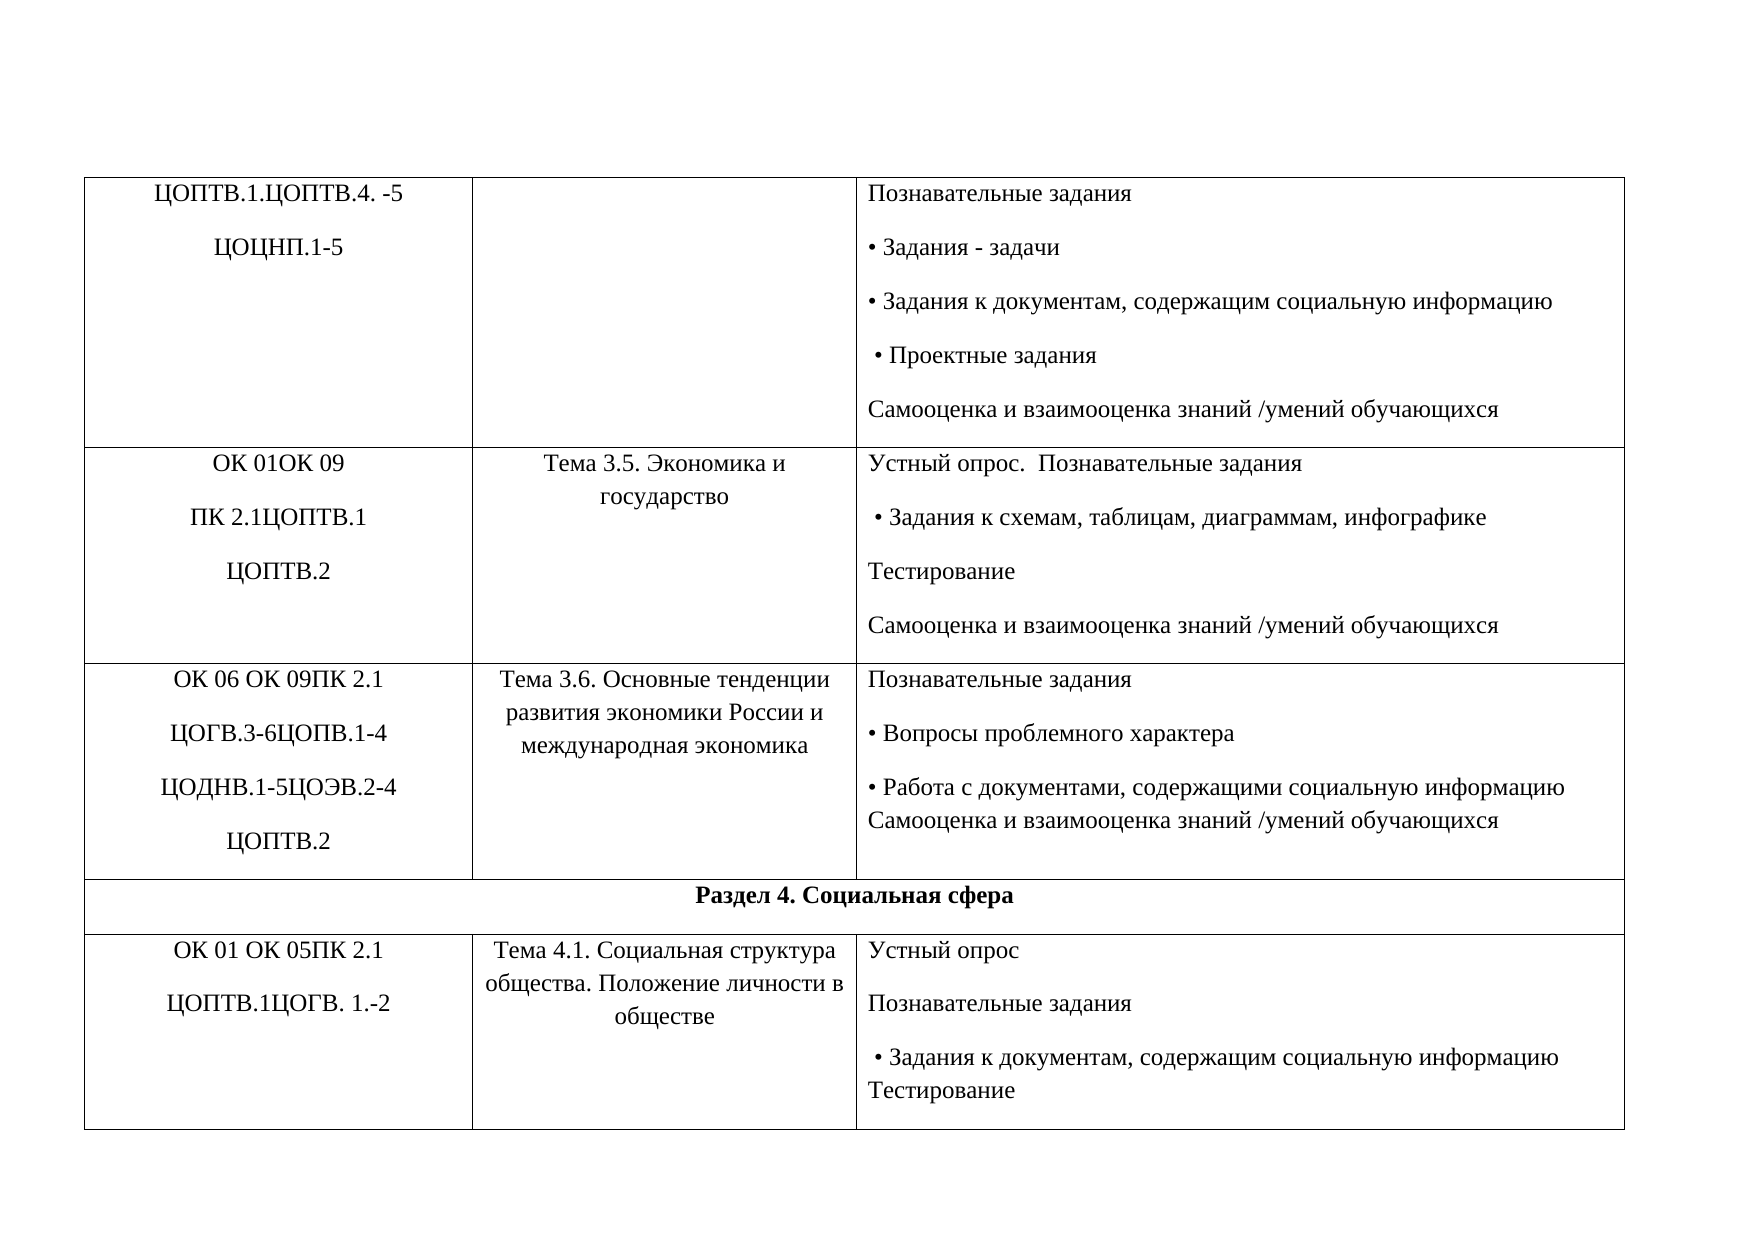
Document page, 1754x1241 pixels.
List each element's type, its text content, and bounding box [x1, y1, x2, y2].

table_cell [473, 178, 856, 447]
table_cell ОК 01ОК 09 ПК 2.1ЦОПТВ.1 ЦОПТВ.2 [85, 448, 472, 663]
table_cell Раздел 4. Социальная сфера [85, 880, 1624, 934]
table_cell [85, 935, 472, 1129]
table_cell Познавательные задания • Вопросы проблемного характера • Работа с документами, содержащими социальную информацию Самооценка и взаимооценка знаний /умений обучающихся [857, 664, 1624, 879]
table_cell Тема 3.6. Основные тенденции развития экономики России и международная экономика [473, 664, 856, 879]
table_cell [857, 178, 1624, 447]
table_cell ОК 06 ОК 09ПК 2.1 ЦОГВ.3-6ЦОПВ.1-4 ЦОДНВ.1-5ЦОЭВ.2-4 ЦОПТВ.2 [85, 664, 472, 879]
table_cell Тема 3.5. Экономика и государство [473, 448, 856, 663]
table_cell Устный опрос. Познавательные задания • Задания к схемам, таблицам, диаграммам, инфографике Тестирование Самооценка и взаимооценка знаний /умений обучающихся [857, 448, 1624, 663]
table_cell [857, 935, 1624, 1129]
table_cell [85, 178, 472, 447]
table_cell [473, 935, 856, 1129]
